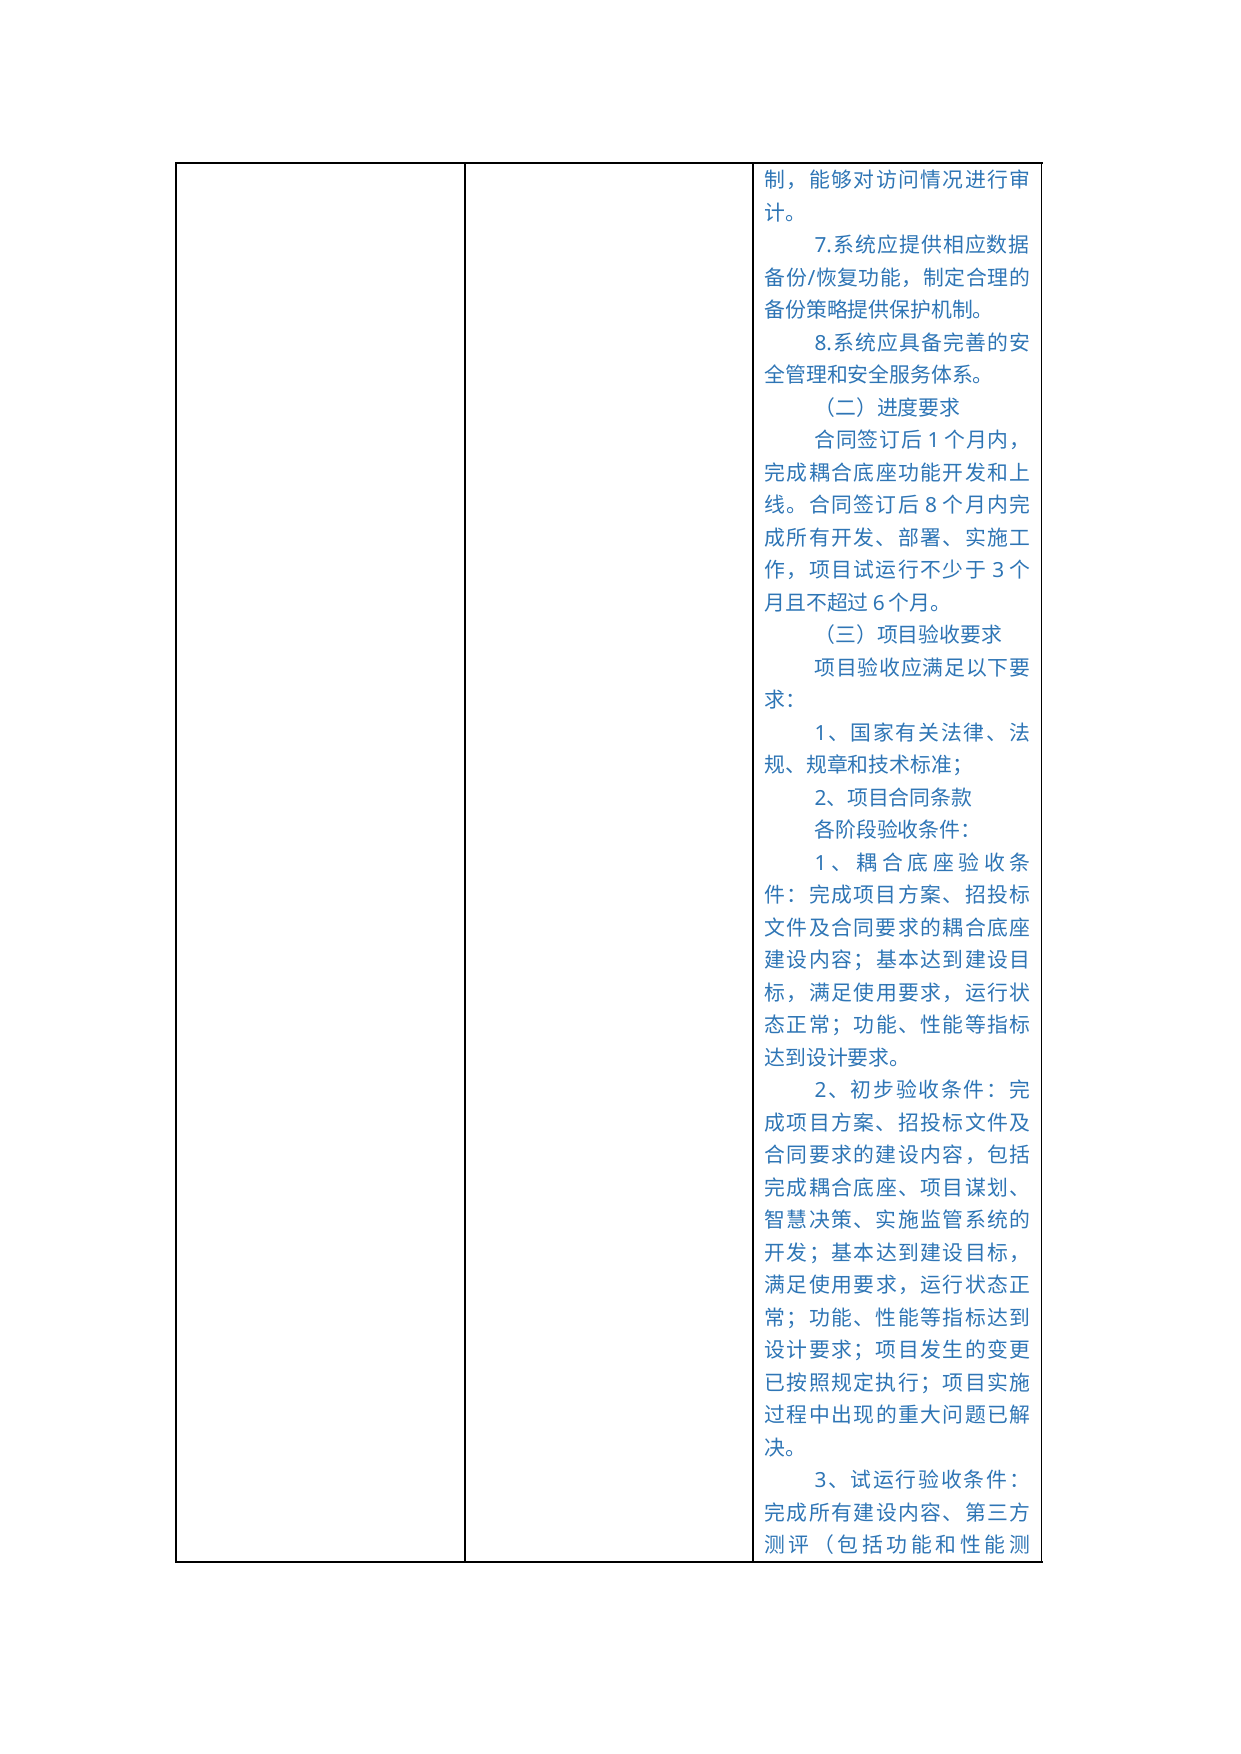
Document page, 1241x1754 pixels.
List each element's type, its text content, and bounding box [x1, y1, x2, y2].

table_cell 1 [177, 164, 464, 1561]
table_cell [754, 164, 1041, 1561]
table_cell [466, 164, 752, 1561]
